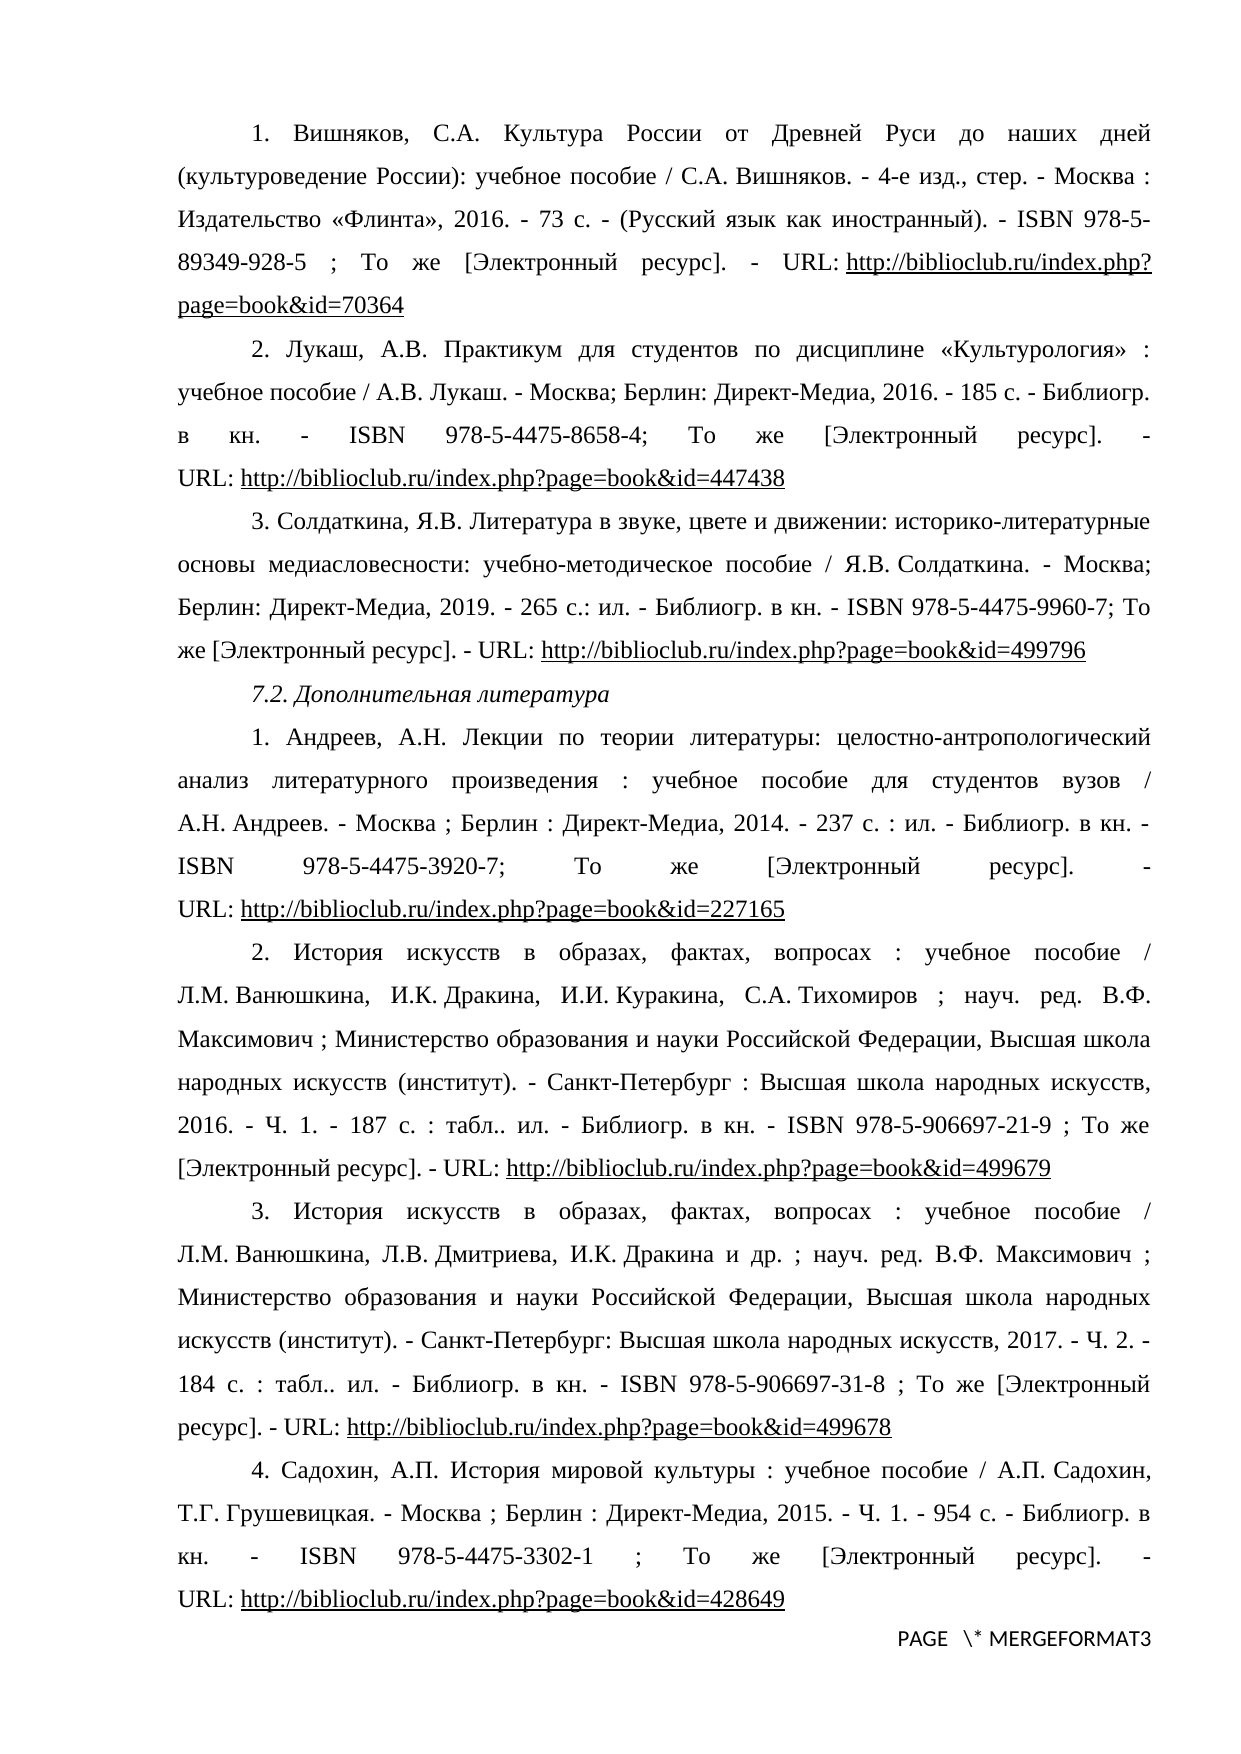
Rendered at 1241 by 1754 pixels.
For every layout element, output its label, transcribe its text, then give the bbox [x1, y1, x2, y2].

text 1. Андреев, А.Н. Лекции по теории литературы: целостно-антропологический анализ литературного произведения : учебное пособие для студентов вузов / А.Н. Андреев. - Москва ; Берлин : Директ-Медиа, 2014. - 237 с. : ил. - Библиогр. в кн. - ISBN 978-5-4475-3920-7; То же [Электронный ресурс]. - URL: http://biblioclub.ru/index.php?page=book&id=227165 [177, 722, 1152, 923]
text 1. Вишняков, С.А. Культура России от Древней Руси до наших дней (культуроведение России): учебное пособие / С.А. Вишняков. - 4-е изд., стер. - Москва : Издательство «Флинта», 2016. - 73 с. - (Русский язык как иностранный). - ISBN 978-5-89349-928-5 ; То же [Электронный ресурс]. - URL: http://biblioclub.ru/index.php?page=book&id=70364 [177, 118, 1152, 319]
text 3. История искусств в образах, фактах, вопросах : учебное пособие / Л.М. Ванюшкина, Л.В. Дмитриева, И.К. Дракина и др. ; науч. ред. В.Ф. Максимович ; Министерство образования и науки Российской Федерации, Высшая школа народных искусств (институт). - Санкт-Петербург: Высшая школа народных искусств, 2017. - Ч. 2. - 184 с. : табл.. ил. - Библиогр. в кн. - ISBN 978-5-906697-31-8 ; То же [Электронный ресурс]. - URL: http://biblioclub.ru/index.php?page=book&id=499678 [177, 1196, 1152, 1441]
text 2. Лукаш, А.В. Практикум для студентов по дисциплине «Культурология» : учебное пособие / А.В. Лукаш. - Москва; Берлин: Директ-Медиа, 2016. - 185 с. - Библиогр. в кн. - ISBN 978-5-4475-8658-4; То же [Электронный ресурс]. - URL: http://biblioclub.ru/index.php?page=book&id=447438 [177, 334, 1152, 492]
text 3. Солдаткина, Я.В. Литература в звуке, цвете и движении: историко-литературные основы медиасловесности: учебно-методическое пособие / Я.В. Солдаткина. - Москва; Берлин: Директ-Медиа, 2019. - 265 с.: ил. - Библиогр. в кн. - ISBN 978-5-4475-9960-7; То же [Электронный ресурс]. - URL: http://biblioclub.ru/index.php?page=book&id=499796 [177, 506, 1152, 664]
text 4. Садохин, А.П. История мировой культуры : учебное пособие / А.П. Садохин, Т.Г. Грушевицкая. - Москва ; Берлин : Директ-Медиа, 2015. - Ч. 1. - 954 с. - Библиогр. в кн. - ISBN 978-5-4475-3302-1 ; То же [Электронный ресурс]. - URL: http://biblioclub.ru/index.php?page=book&id=428649 [177, 1455, 1152, 1613]
text 7.2. Дополнительная литература [177, 679, 1152, 707]
text 2. История искусств в образах, фактах, вопросах : учебное пособие / Л.М. Ванюшкина, И.К. Дракина, И.И. Куракина, С.А. Тихомиров ; науч. ред. В.Ф. Максимович ; Министерство образования и науки Российской Федерации, Высшая школа народных искусств (институт). - Санкт-Петербург : Высшая школа народных искусств, 2016. - Ч. 1. - 187 с. : табл.. ил. - Библиогр. в кн. - ISBN 978-5-906697-21-9 ; То же [Электронный ресурс]. - URL: http://biblioclub.ru/index.php?page=book&id=499679 [177, 937, 1152, 1182]
